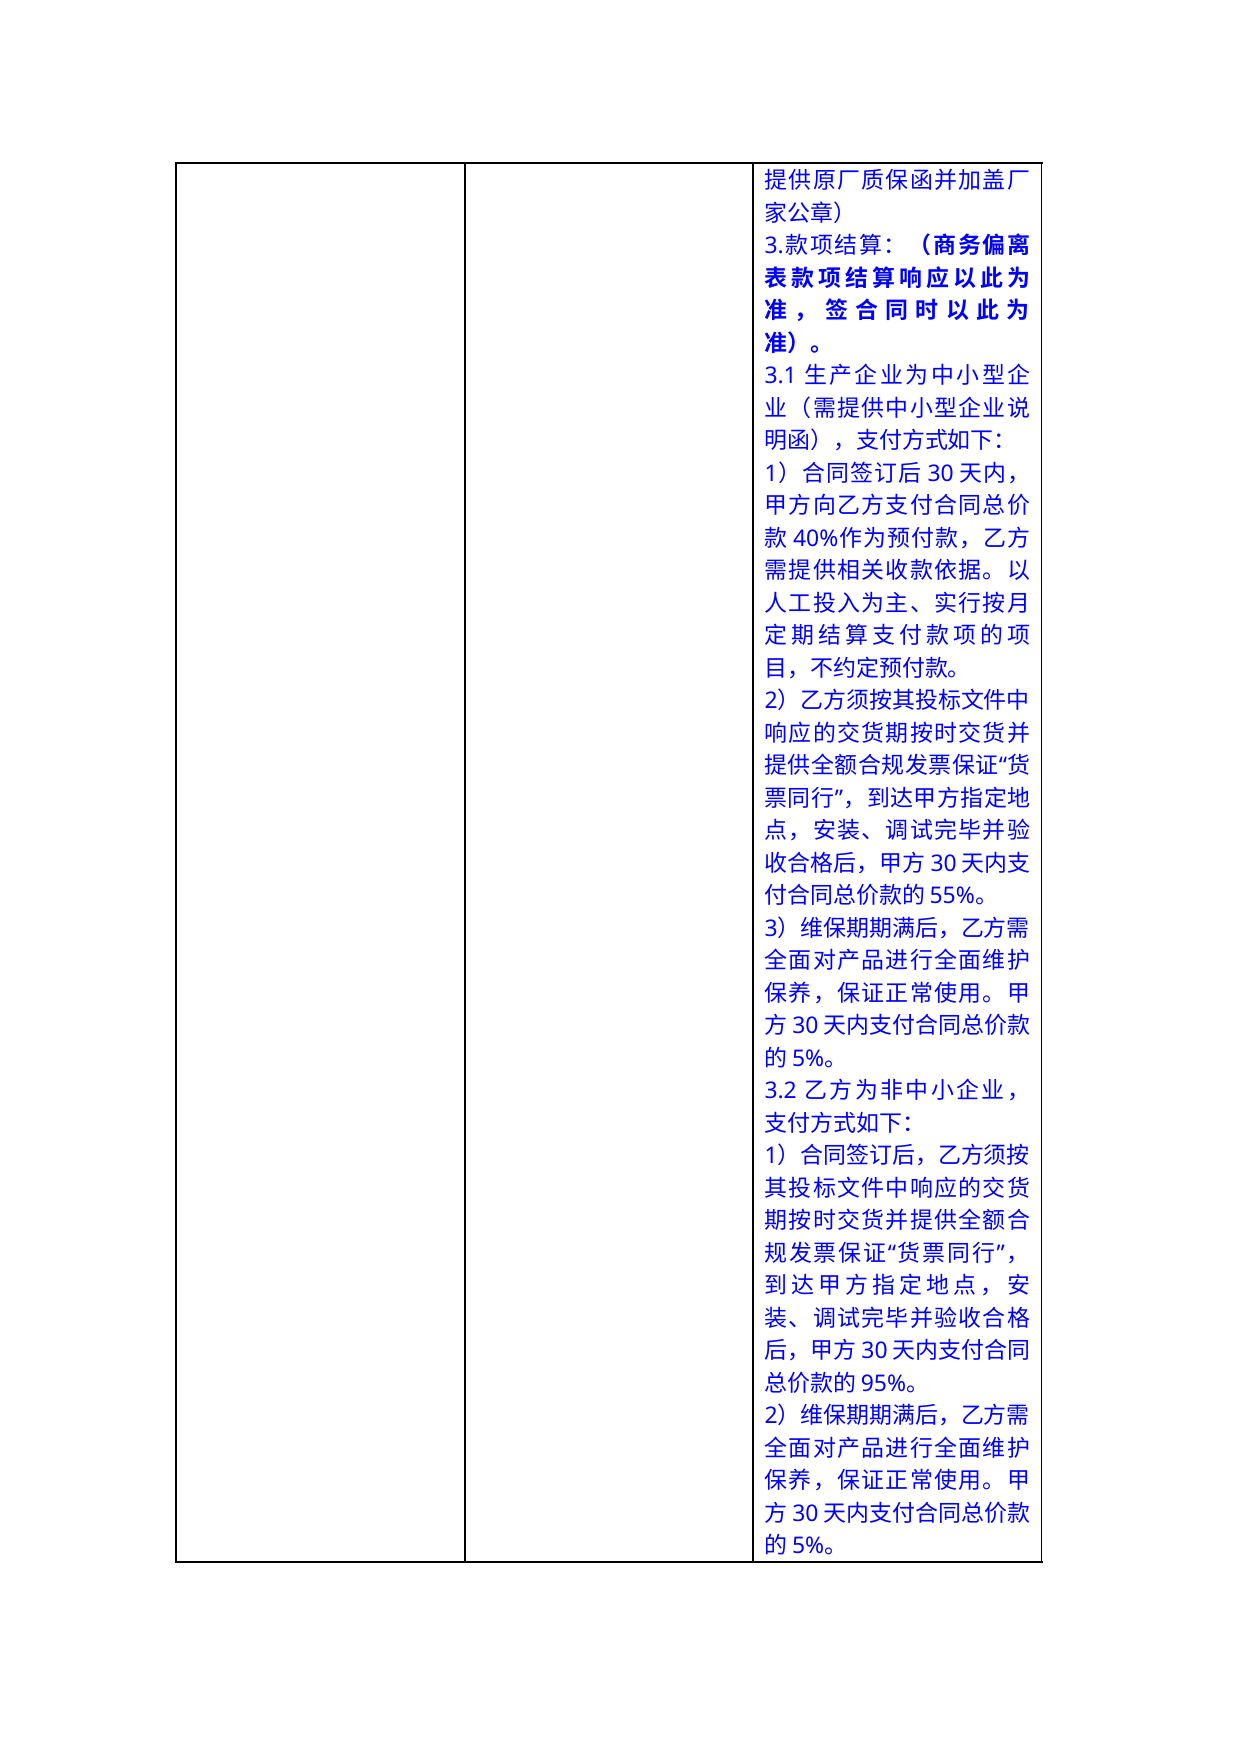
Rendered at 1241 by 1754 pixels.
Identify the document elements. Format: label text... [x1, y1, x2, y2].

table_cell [754, 164, 1041, 1561]
table_cell [466, 164, 752, 1561]
table_cell 1 [177, 164, 464, 1561]
